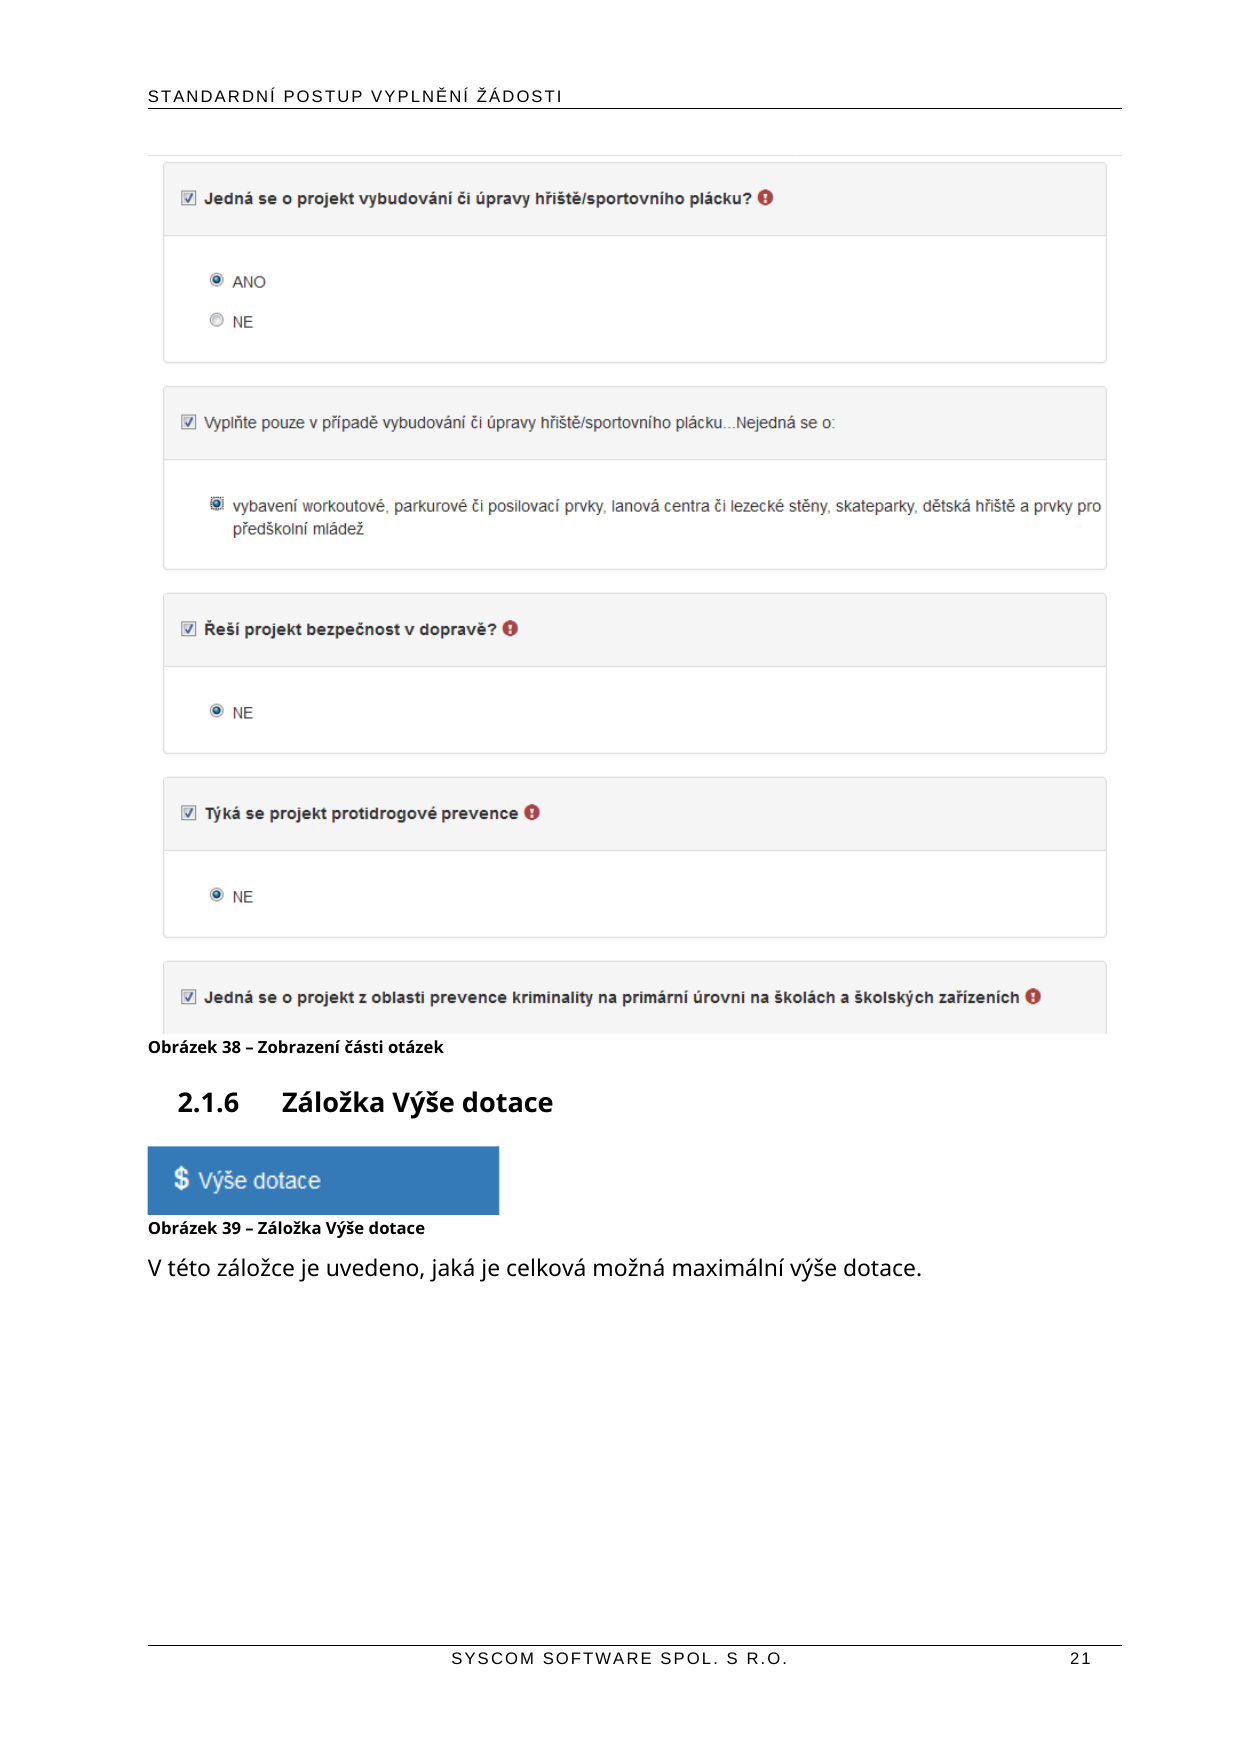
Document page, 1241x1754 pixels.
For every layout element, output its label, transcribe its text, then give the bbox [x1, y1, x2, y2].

text V této záložce je uvedeno, jaká je celková možná maximální výše dotace. [148, 1251, 1122, 1283]
text Obrázek 46 – Záložka Výše dotace [148, 1216, 1122, 1239]
picture [147, 146, 1123, 1034]
picture [147, 1145, 501, 1215]
text Obrázek 45 – Zobrazení části otázek [148, 1036, 1122, 1058]
subtitle Záložka Výše dotace [177, 1083, 1122, 1120]
